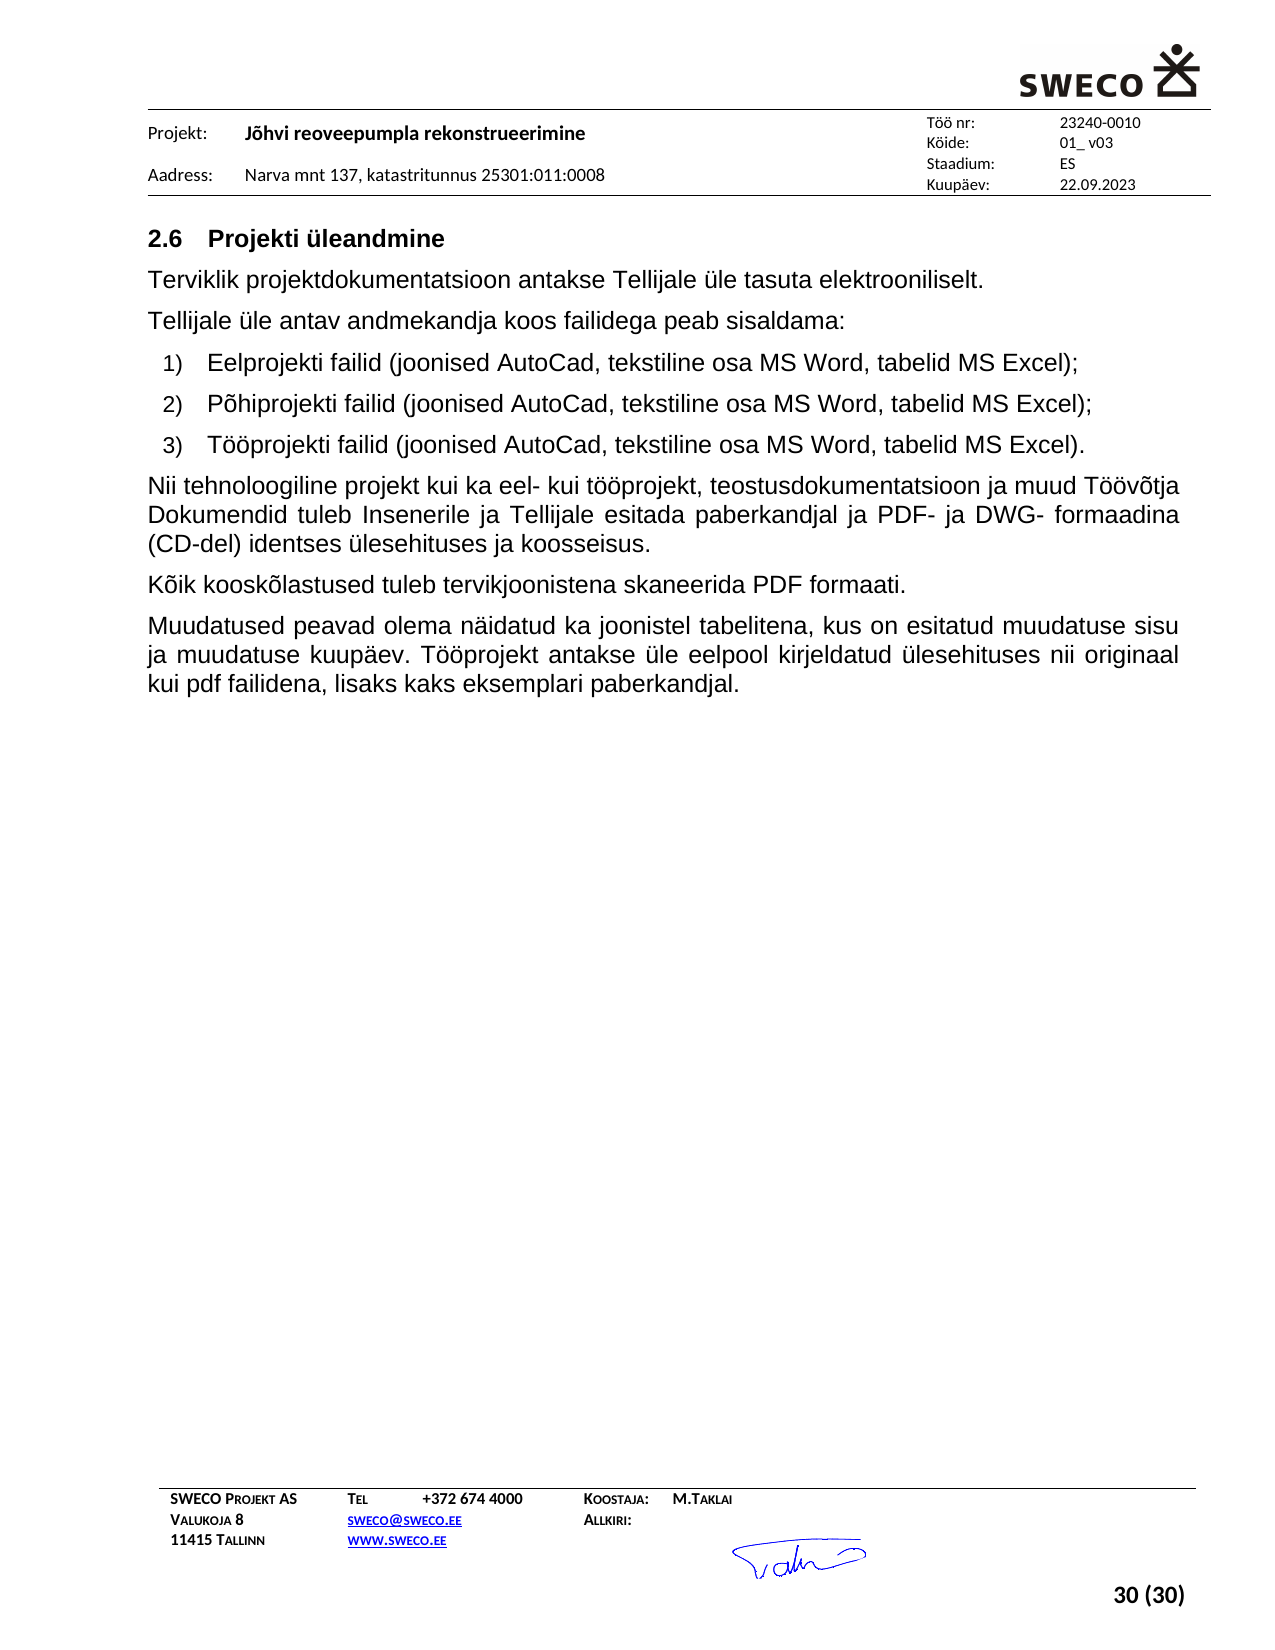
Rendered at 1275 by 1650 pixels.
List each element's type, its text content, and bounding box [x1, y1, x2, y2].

subtitle Projekti üleandmine [148, 224, 1186, 253]
list Tööprojekti failid (joonised AutoCad, tekstiline osa MS Word, tabelid MS Excel). [162, 430, 1181, 459]
text Kõik kooskõlastused tuleb tervikjoonistena skaneerida PDF formaati. [147, 570, 1181, 599]
text Tellijale üle antav andmekandja koos failidega peab sisaldama: [147, 306, 1181, 335]
picture [1020, 44, 1200, 97]
list Põhiprojekti failid (joonised AutoCad, tekstiline osa MS Word, tabelid MS Excel); [162, 389, 1181, 418]
text Terviklik projektdokumentatsioon antakse Tellijale üle tasuta elektrooniliselt. [147, 265, 1181, 294]
list Eelprojekti failid (joonised AutoCad, tekstiline osa MS Word, tabelid MS Excel); [162, 348, 1181, 376]
text Nii tehnoloogiline projekt kui ka eel- kui tööprojekt, teostusdokumentatsioon ja muud Töövõtja Dokumendid tuleb Insenerile ja Tellijale esitada paberkandjal ja PDF- ja DWG- formaadina (CD-del) identses ülesehituses ja koosseisus. [147, 471, 1181, 558]
text Muudatused peavad olema näidatud ka joonistel tabelitena, kus on esitatud muudatuse sisu ja muudatuse kuupäev. Tööprojekt antakse üle eelpool kirjeldatud ülesehituses nii originaal kui pdf failidena, lisaks kaks eksemplari paberkandjal. [147, 611, 1181, 698]
